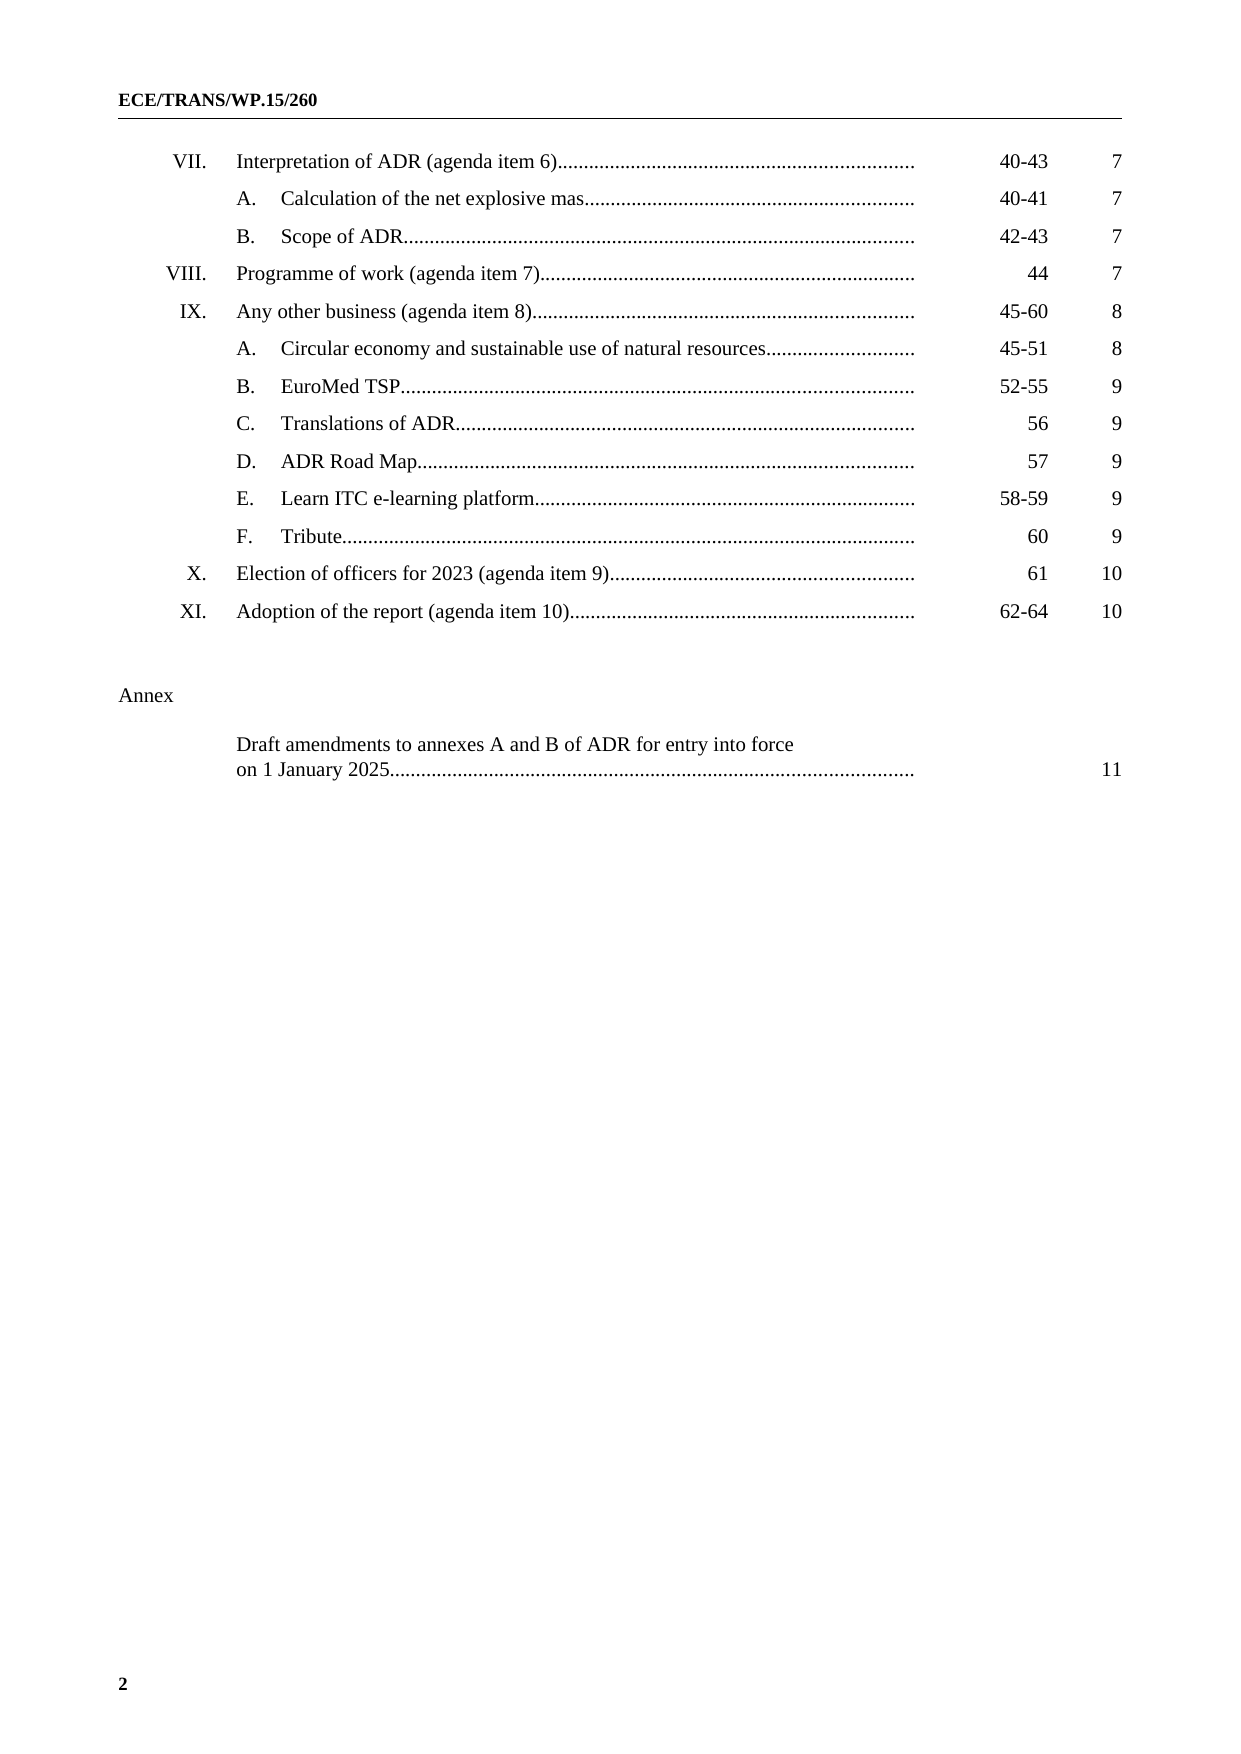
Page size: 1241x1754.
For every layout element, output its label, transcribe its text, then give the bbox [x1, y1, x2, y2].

text C. Translations of ADR 56 9 [118, 410, 1122, 435]
text VIII. Programme of work (agenda item 7) 44 7 [118, 260, 1122, 285]
text Annex [118, 683, 1122, 707]
text E. Learn ITC e-learning platform 58-59 9 [118, 485, 1122, 510]
text B. Scope of ADR 42-43 7 [118, 223, 1122, 248]
text X. Election of officers for 2023 (agenda item 9) 61 10 [118, 560, 1122, 585]
text IX. Any other business (agenda item 8) 45-60 8 [118, 298, 1122, 323]
text A. Circular economy and sustainable use of natural resources 45-51 8 [118, 335, 1122, 360]
text B. EuroMed TSP 52-55 9 [118, 373, 1122, 398]
text D. ADR Road Map 57 9 [118, 448, 1122, 473]
text A. Calculation of the net explosive mas 40-41 7 [118, 185, 1122, 210]
text F. Tribute 60 9 [118, 523, 1122, 548]
text Draft amendments to annexes A and B of ADR for entry into force on 1 January 2025 11 [118, 731, 1122, 781]
text XI. Adoption of the report (agenda item 10) 62-64 10 [118, 598, 1122, 623]
text VII. Interpretation of ADR (agenda item 6) 40-43 7 [118, 148, 1122, 173]
